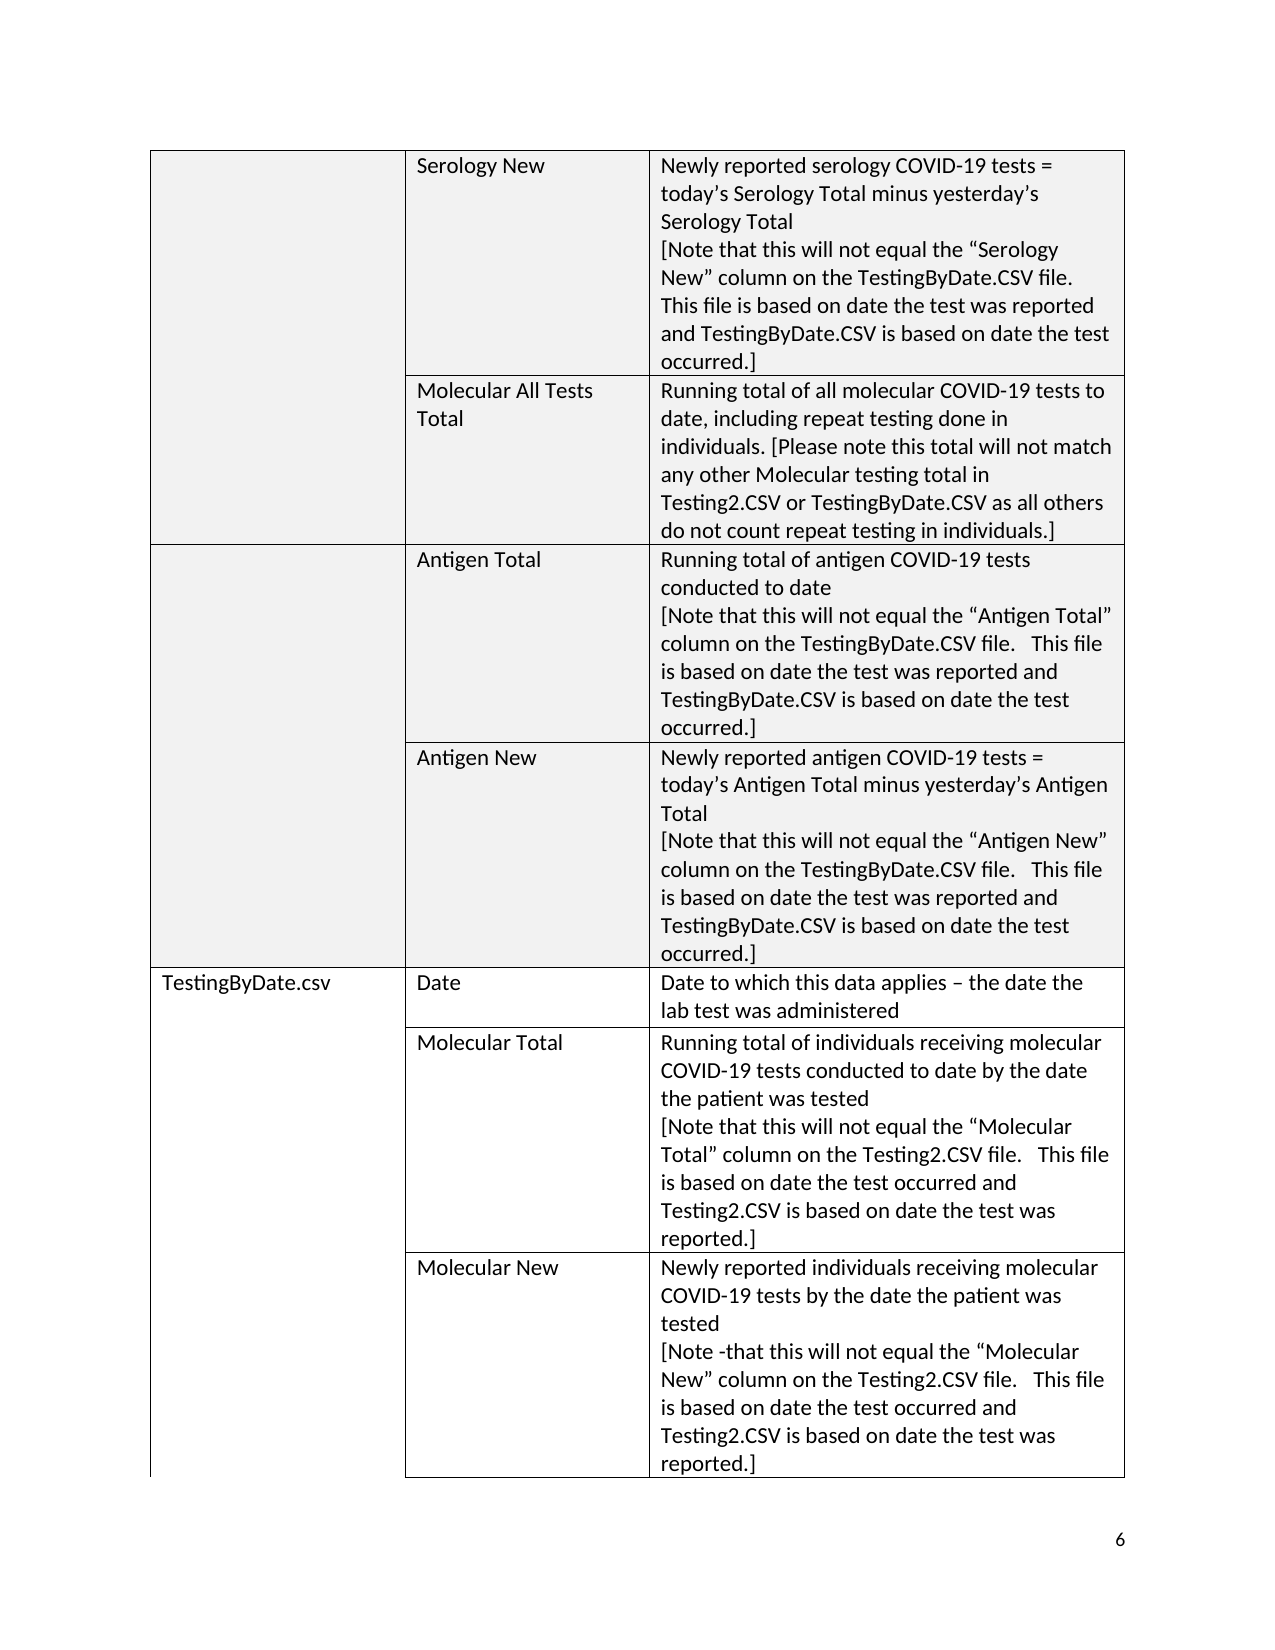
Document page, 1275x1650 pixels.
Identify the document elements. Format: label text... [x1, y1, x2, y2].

table_cell Molecular Total [406, 1028, 649, 1252]
table_cell Running total of antigen COVID-19 tests conducted to date [Note that this will not equal the “Antigen Total” column on the TestingByDate.CSV file. This file is based on date the test was reported and TestingByDate.CSV is based on date the test occurred.] [650, 545, 1124, 742]
table_cell Serology New [406, 151, 649, 375]
table_cell Molecular New [406, 1253, 649, 1477]
table_cell Running total of all molecular COVID-19 tests to date, including repeat testing done in individuals. [Please note this total will not match any other Molecular testing total in Testing2.CSV or TestingByDate.CSV as all others do not count repeat testing in individuals.] [650, 376, 1124, 544]
table_cell Newly reported antigen COVID-19 tests = today’s Antigen Total minus yesterday’s Antigen Total [Note that this will not equal the “Antigen New” column on the TestingByDate.CSV file. This file is based on date the test was reported and TestingByDate.CSV is based on date the test occurred.] [650, 743, 1124, 967]
table_cell TestingByDate.csv [151, 968, 405, 1477]
table_cell Date [406, 968, 649, 1027]
table_cell Antigen Total [406, 545, 649, 742]
table_cell Molecular All Tests Total [406, 376, 649, 544]
table_cell [151, 545, 405, 967]
table_cell Running total of individuals receiving molecular COVID-19 tests conducted to date by the date the patient was tested [Note that this will not equal the “Molecular Total” column on the Testing2.CSV file. This file is based on date the test occurred and Testing2.CSV is based on date the test was reported.] [650, 1028, 1124, 1252]
table_cell Newly reported serology COVID-19 tests = today’s Serology Total minus yesterday’s Serology Total [Note that this will not equal the “Serology New” column on the TestingByDate.CSV file. This file is based on date the test was reported and TestingByDate.CSV is based on date the test occurred.] [650, 151, 1124, 375]
table_cell Antigen New [406, 743, 649, 967]
table_cell Date to which this data applies – the date the lab test was administered [650, 968, 1124, 1027]
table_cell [650, 1253, 1124, 1477]
